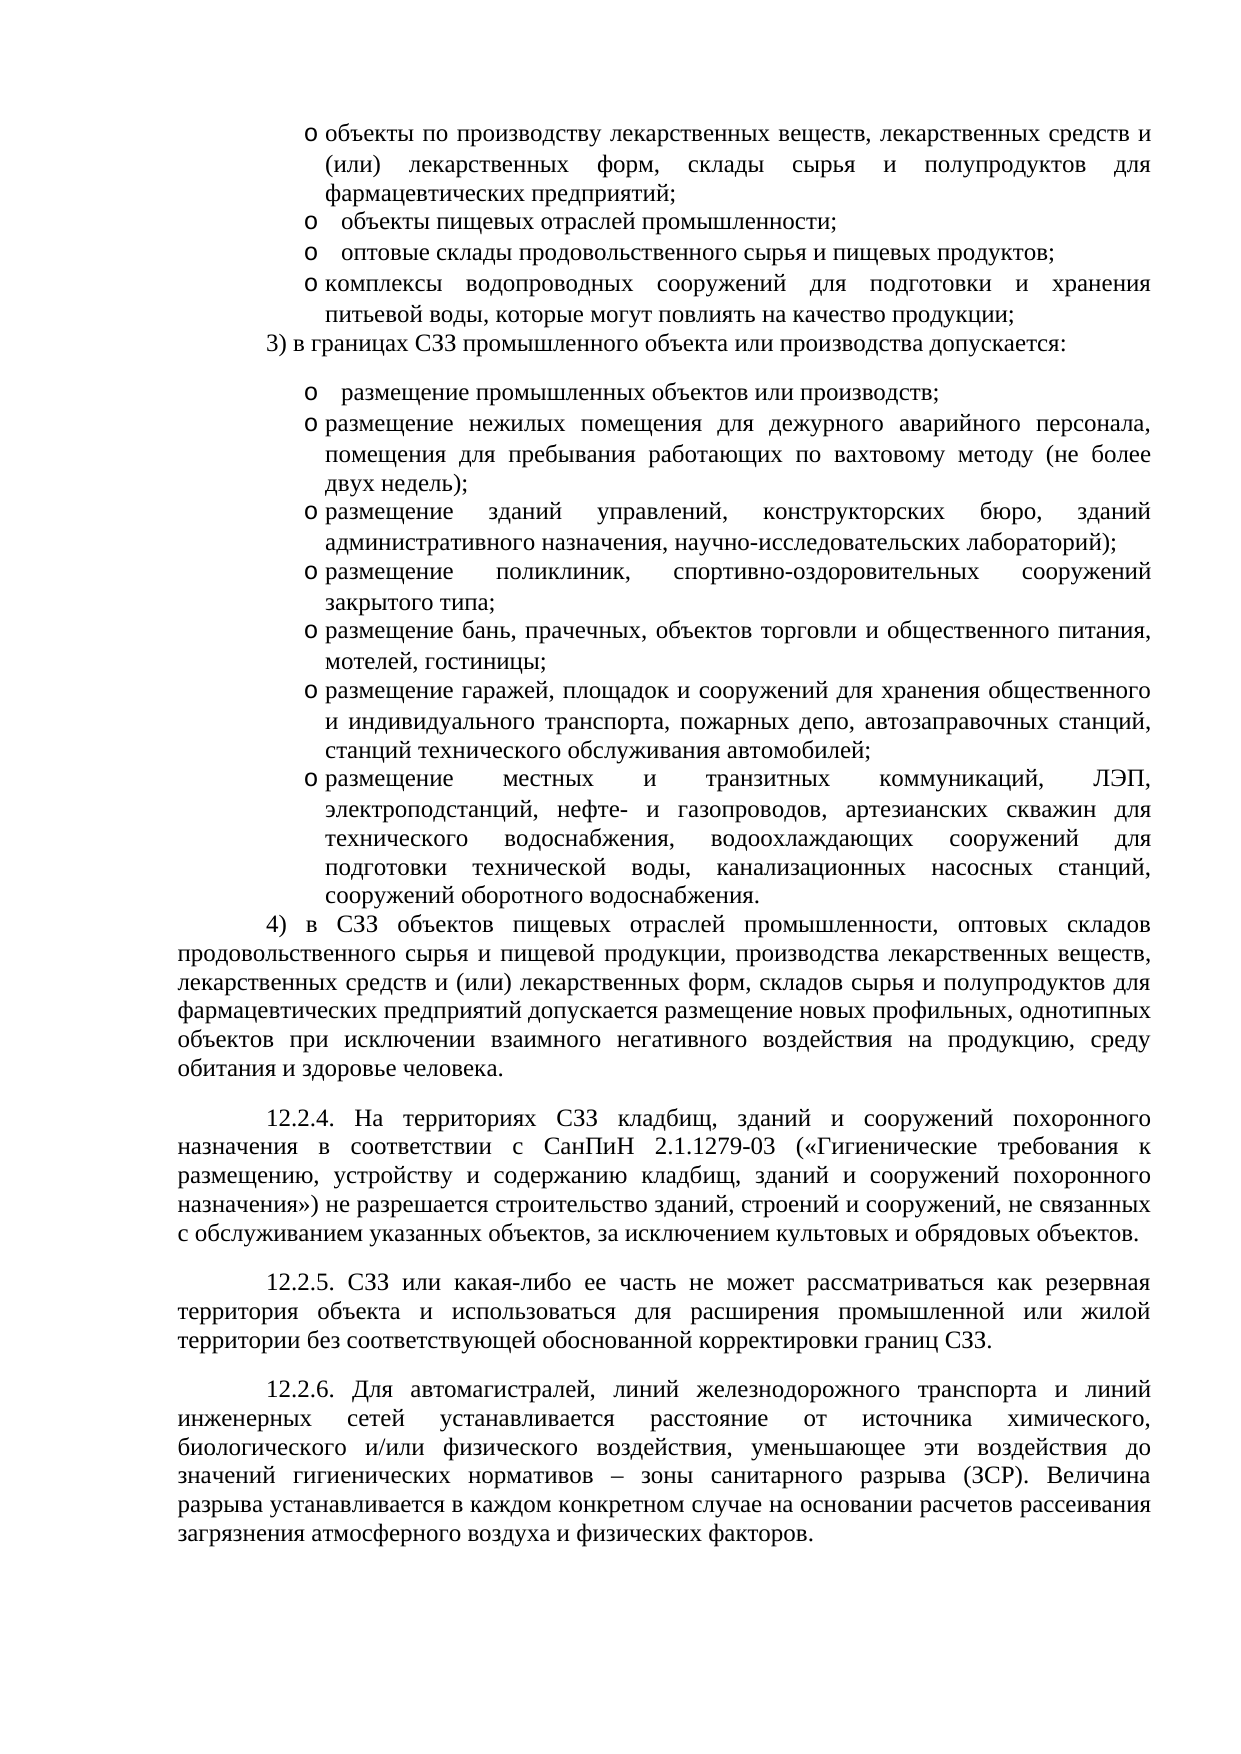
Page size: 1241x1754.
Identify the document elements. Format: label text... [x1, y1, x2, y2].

text 12.2.4. На территориях СЗЗ кладбищ, зданий и сооружений похоронного назначения в соответствии с СанПиН 2.1.1279-03 («Гигиенические требования к размещению, устройству и содержанию кладбищ, зданий и сооружений похоронного назначения») не разрешается строительство зданий, строений и сооружений, не связанных с обслуживанием указанных объектов, за исключением культовых и обрядовых объектов. [177, 1103, 1152, 1246]
list оптовые склады продовольственного сырья и пищевых продуктов; [303, 237, 1152, 268]
text 4) в СЗЗ объектов пищевых отраслей промышленности, оптовых складов продовольственного сырья и пищевой продукции, производства лекарственных веществ, лекарственных средств и (или) лекарственных форм, складов сырья и полупродуктов для фармацевтических предприятий допускается размещение новых профильных, однотипных объектов при исключении взаимного негативного воздействия на продукцию, среду обитания и здоровье человека. [177, 909, 1152, 1082]
list размещение гаражей, площадок и сооружений для хранения общественного и индивидуального транспорта, пожарных депо, автозаправочных станций, станций технического обслуживания автомобилей; [303, 675, 1152, 763]
list комплексы водопроводных сооружений для подготовки и хранения питьевой воды, которые могут повлиять на качество продукции; [303, 268, 1152, 328]
list размещение нежилых помещения для дежурного аварийного персонала, помещения для пребывания работающих по вахтовому методу (не более двух недель); [303, 408, 1152, 496]
list размещение бань, прачечных, объектов торговли и общественного питания, мотелей, гостиницы; [303, 616, 1152, 675]
list размещение зданий управлений, конструкторских бюро, зданий административного назначения, научно-исследовательских лабораторий); [303, 496, 1152, 556]
text 3) в границах СЗЗ промышленного объекта или производства допускается: [177, 328, 1152, 356]
list размещение поликлиник, спортивно-оздоровительных сооружений закрытого типа; [303, 556, 1152, 616]
list объекты пищевых отраслей промышленности; [303, 206, 1152, 237]
list размещение промышленных объектов или производств; [303, 377, 1152, 408]
list размещение местных и транзитных коммуникаций, ЛЭП, электроподстанций, нефте- и газопроводов, артезианских скважин для технического водоснабжения, водоохлаждающих сооружений для подготовки технической воды, канализационных насосных станций, сооружений оборотного водоснабжения. [303, 763, 1152, 909]
text 12.2.6. Для автомагистралей, линий железнодорожного транспорта и линий инженерных сетей устанавливается расстояние от источника химического, биологического и/или физического воздействия, уменьшающее эти воздействия до значений гигиенических нормативов – зоны санитарного разрыва (ЗСР). Величина разрыва устанавливается в каждом конкретном случае на основании расчетов рассеивания загрязнения атмосферного воздуха и физических факторов. [177, 1374, 1152, 1547]
text 12.2.5. СЗЗ или какая-либо ее часть не может рассматриваться как резервная территория объекта и использоваться для расширения промышленной или жилой территории без соответствующей обоснованной корректировки границ СЗЗ. [177, 1267, 1152, 1353]
list объекты по производству лекарственных веществ, лекарственных средств и (или) лекарственных форм, склады сырья и полупродуктов для фармацевтических предприятий; [303, 118, 1152, 206]
